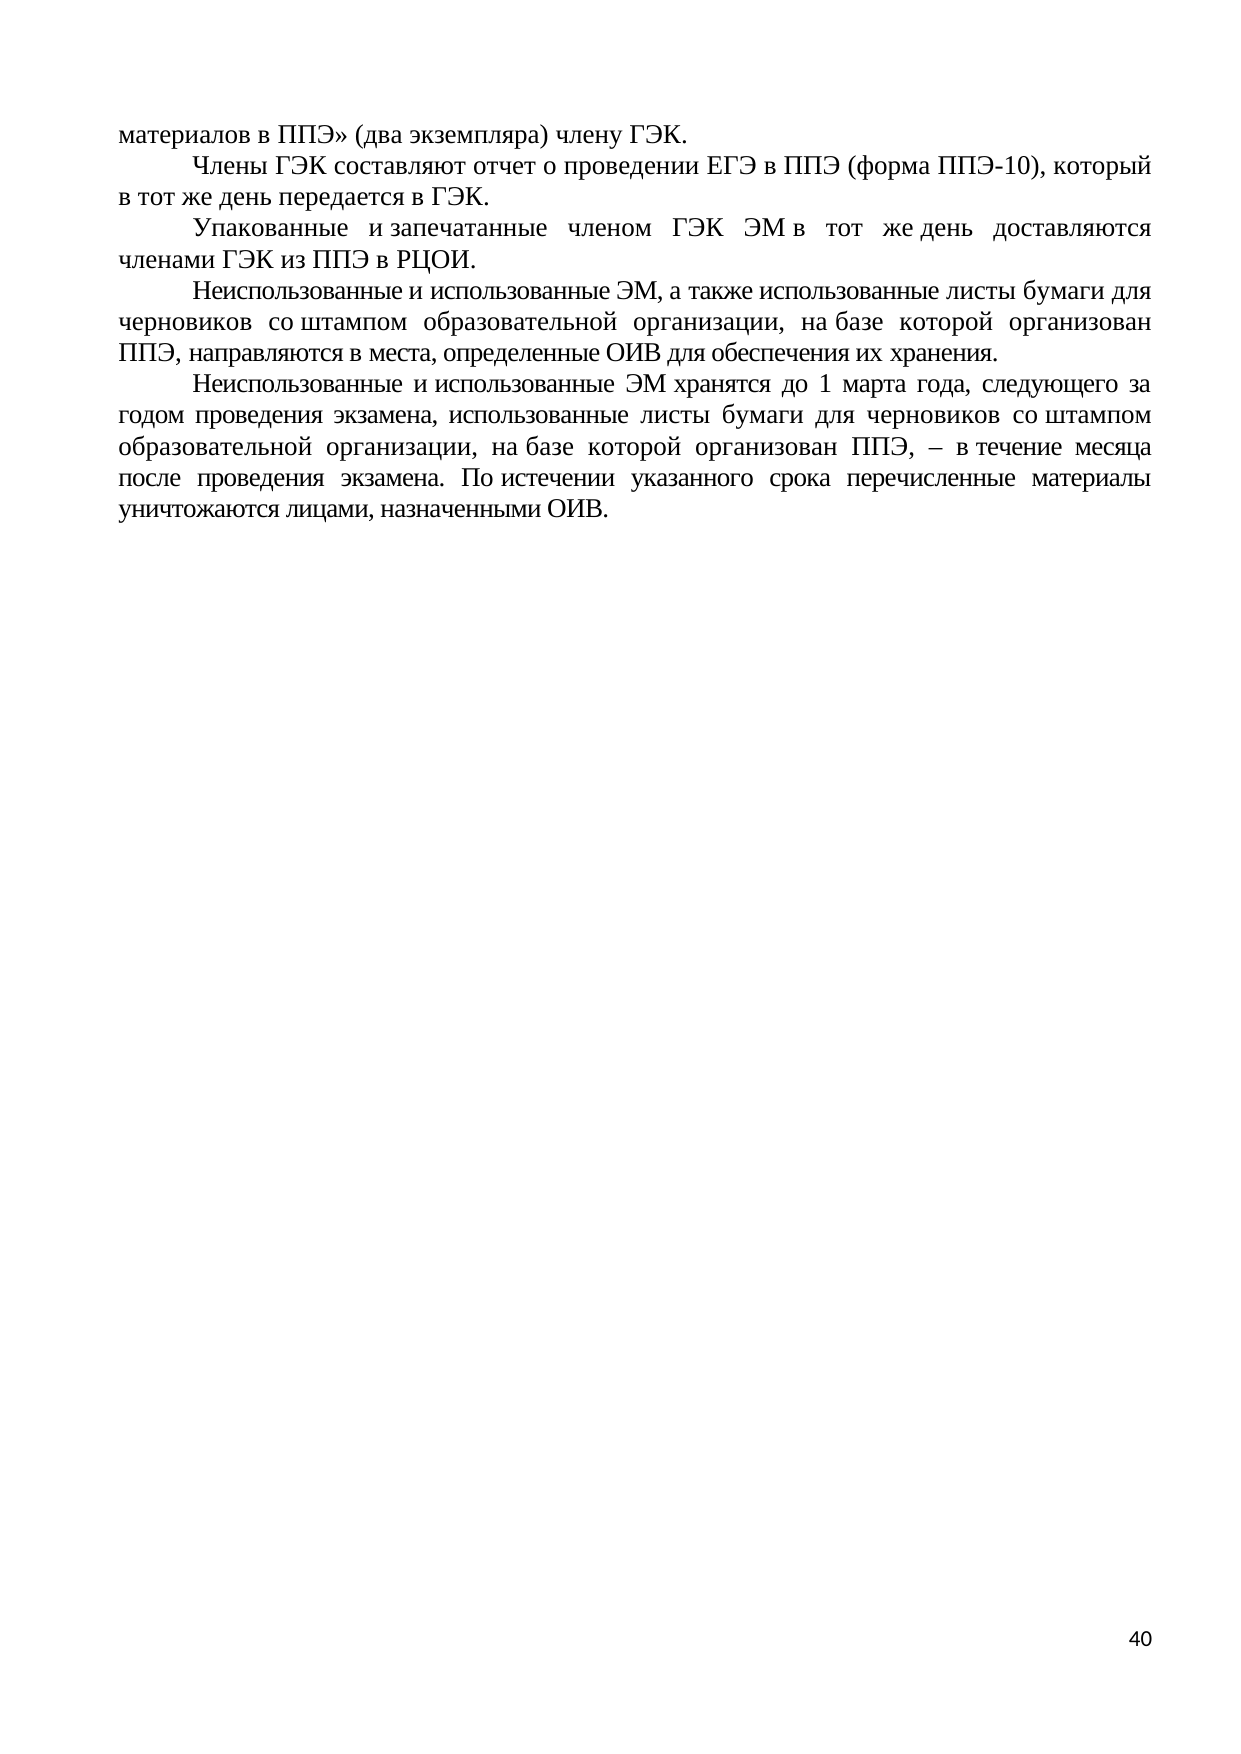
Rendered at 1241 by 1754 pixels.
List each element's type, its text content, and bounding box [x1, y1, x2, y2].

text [118, 118, 1152, 149]
text Члены ГЭК составляют отчет о проведении ЕГЭ в ППЭ (форма ППЭ-10), который в тот же день передается в ГЭК. [118, 149, 1152, 212]
text Неиспользованные и использованные ЭМ хранятся до 1 марта года, следующего за годом проведения экзамена, использованные листы бумаги для черновиков со штампом образовательной организации, на базе которой организован ППЭ, – в течение месяца после проведения экзамена. По истечении указанного срока перечисленные материалы уничтожаются лицами, назначенными ОИВ. [118, 367, 1152, 523]
text Упакованные и запечатанные членом ГЭК ЭМ в тот же день доставляются членами ГЭК из ППЭ в РЦОИ. [118, 212, 1152, 274]
text Неиспользованные и использованные ЭМ, а также использованные листы бумаги для черновиков со штампом образовательной организации, на базе которой организован ППЭ, направляются в места, определенные ОИВ для обеспечения их хранения. [118, 274, 1152, 367]
